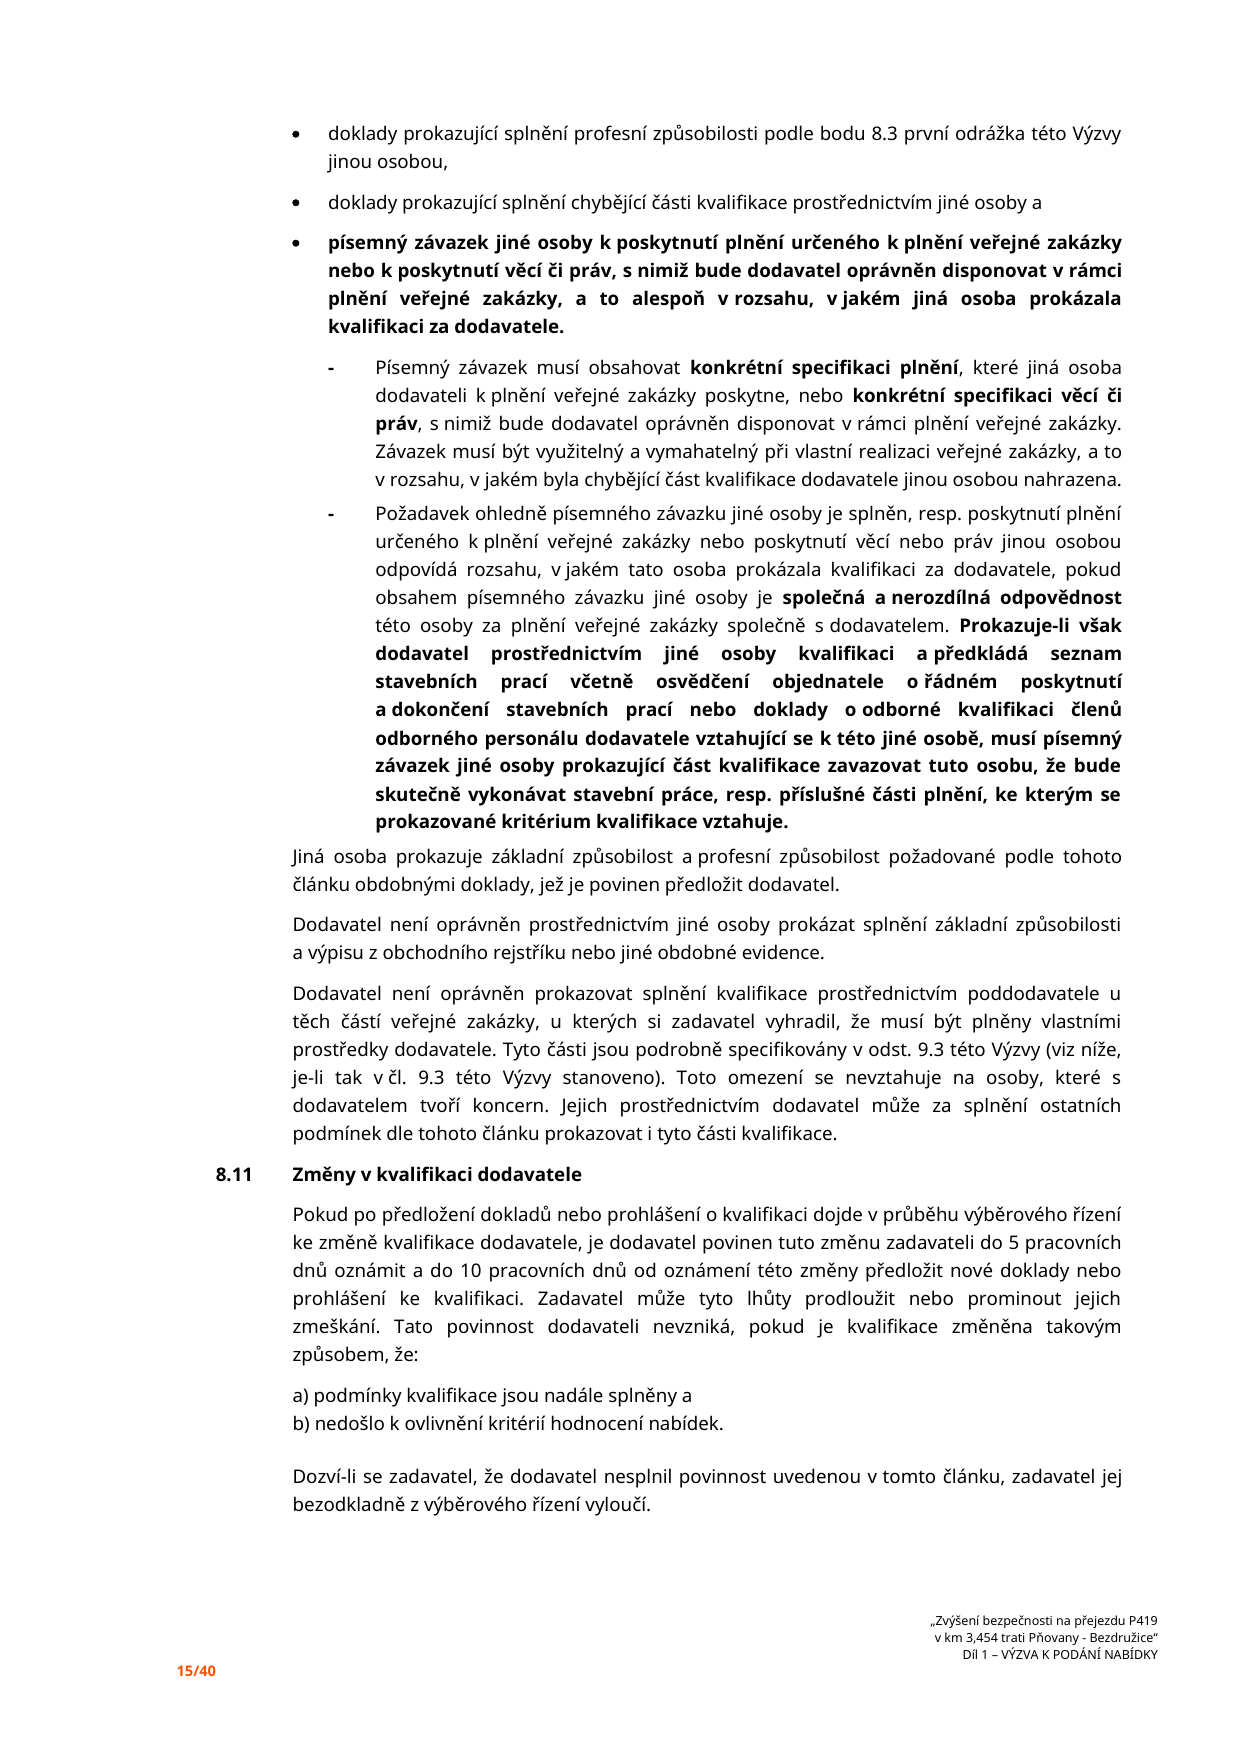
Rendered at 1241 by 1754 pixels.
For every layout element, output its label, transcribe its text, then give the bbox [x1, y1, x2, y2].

text Pokud po předložení dokladů nebo prohlášení o kvalifikaci dojde v průběhu výběrového řízení ke změně kvalifikace dodavatele, je dodavatel povinen tuto změnu zadavateli do 5 pracovních dnů oznámit a do 10 pracovních dnů od oznámení této změny předložit nové doklady nebo prohlášení ke kvalifikaci. Zadavatel může tyto lhůty prodloužit nebo prominout jejich zmeškání. Tato povinnost dodavateli nevzniká, pokud je kvalifikace změněna takovým způsobem, že: [292, 1201, 1122, 1367]
text Dodavatel není oprávněn prokazovat splnění kvalifikace prostřednictvím poddodavatele u těch částí veřejné zakázky, u kterých si zadavatel vyhradil, že musí být plněny vlastními prostředky dodavatele. Tyto části jsou podrobně specifikovány v odst. 9.3 této Výzvy (viz níže, je-li tak v čl. 9.3 této Výzvy stanoveno). Toto omezení se nevztahuje na osoby, které s dodavatelem tvoří koncern. Jejich prostřednictvím dodavatel může za splnění ostatních podmínek dle tohoto článku prokazovat i tyto části kvalifikace. [292, 980, 1122, 1146]
text Písemný závazek musí obsahovat konkrétní specifikaci plnění, které jiná osoba dodavateli k plnění veřejné zakázky poskytne, nebo konkrétní specifikaci věcí či práv, s nimiž bude dodavatel oprávněn disponovat v rámci plnění veřejné zakázky. Závazek musí být využitelný a vymahatelný při vlastní realizaci veřejné zakázky, a to v rozsahu, v jakém byla chybějící část kvalifikace dodavatele jinou osobou nahrazena. [328, 354, 1122, 492]
text Změny v kvalifikaci dodavatele [216, 1161, 1122, 1186]
text a) podmínky kvalifikace jsou nadále splněny a [292, 1382, 1122, 1407]
text doklady prokazující splnění profesní způsobilosti podle bodu 8.3 první odrážka této Výzvy jinou osobou, [292, 121, 1122, 174]
text Požadavek ohledně písemného závazku jiné osoby je splněn, resp. poskytnutí plnění určeného k plnění veřejné zakázky nebo poskytnutí věcí nebo práv jinou osobou odpovídá rozsahu, v jakém tato osoba prokázala kvalifikaci za dodavatele, pokud obsahem písemného závazku jiné osoby je společná a nerozdílná odpovědnost této osoby za plnění veřejné zakázky společně s dodavatelem. Prokazuje-li však dodavatel prostřednictvím jiné osoby kvalifikaci a předkládá seznam stavebních prací včetně osvědčení objednatele o řádném poskytnutí a dokončení stavebních prací nebo doklady o odborné kvalifikaci členů odborného personálu dodavatele vztahující se k této jiné osobě, musí písemný závazek jiné osoby prokazující část kvalifikace zavazovat tuto osobu, že bude skutečně vykonávat stavební práce, resp. příslušné části plnění, ke kterým se prokazované kritérium kvalifikace vztahuje. [328, 501, 1122, 834]
text doklady prokazující splnění chybějící části kvalifikace prostřednictvím jiné osoby a [292, 189, 1122, 215]
text Jiná osoba prokazuje základní způsobilost a profesní způsobilost požadované podle tohoto článku obdobnými doklady, jež je povinen předložit dodavatel. [292, 843, 1122, 897]
text Dodavatel není oprávněn prostřednictvím jiné osoby prokázat splnění základní způsobilosti a výpisu z obchodního rejstříku nebo jiné obdobné evidence. [292, 912, 1122, 965]
text Dozví-li se zadavatel, že dodavatel nesplnil povinnost uvedenou v tomto článku, zadavatel jej bezodkladně z výběrového řízení vyloučí. [292, 1463, 1122, 1517]
text b) nedošlo k ovlivnění kritérií hodnocení nabídek. [292, 1410, 1122, 1436]
text písemný závazek jiné osoby k poskytnutí plnění určeného k plnění veřejné zakázky nebo k poskytnutí věcí či práv, s nimiž bude dodavatel oprávněn disponovat v rámci plnění veřejné zakázky, a to alespoň v rozsahu, v jakém jiná osoba prokázala kvalifikaci za dodavatele. [292, 230, 1122, 339]
